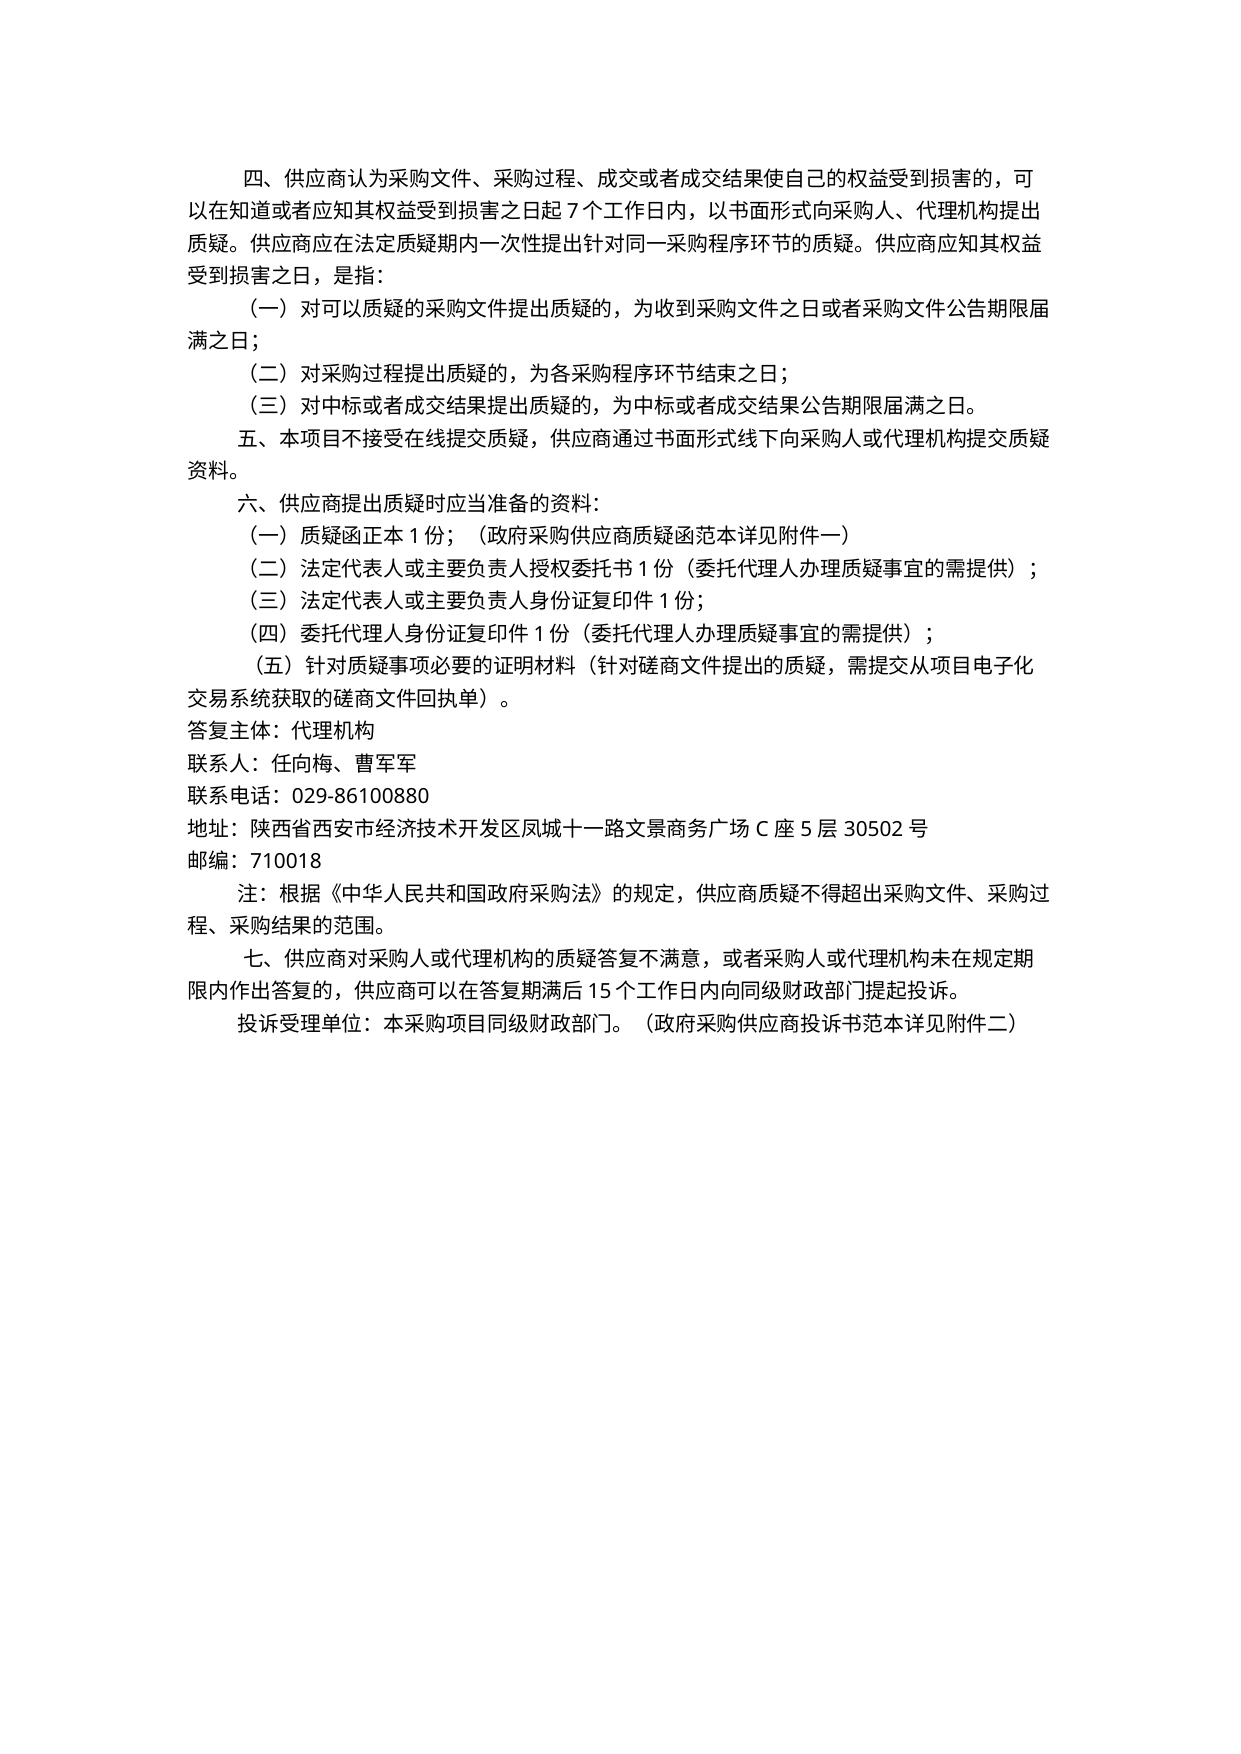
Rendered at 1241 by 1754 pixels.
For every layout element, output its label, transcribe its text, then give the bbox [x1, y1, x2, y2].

text （三）法定代表人或主要负责人身份证复印件1份； [187, 584, 1053, 617]
text 六、供应商提出质疑时应当准备的资料： [187, 487, 1053, 519]
text （二）法定代表人或主要负责人授权委托书1份（委托代理人办理质疑事宜的需提供）； [187, 552, 1053, 584]
text （二）对采购过程提出质疑的，为各采购程序环节结束之日； [187, 357, 1053, 389]
text 四、供应商认为采购文件、采购过程、成交或者成交结果使自己的权益受到损害的，可以在知道或者应知其权益受到损害之日起7个工作日内，以书面形式向采购人、代理机构提出质疑。供应商应在法定质疑期内一次性提出针对同一采购程序环节的质疑。供应商应知其权益受到损害之日，是指： [187, 162, 1053, 292]
text 邮编：710018 [187, 844, 1053, 877]
text （四）委托代理人身份证复印件1份（委托代理人办理质疑事宜的需提供）； [187, 617, 1053, 649]
text 联系电话：029-86100880 [187, 779, 1053, 812]
text 七、供应商对采购人或代理机构的质疑答复不满意，或者采购人或代理机构未在规定期限内作出答复的，供应商可以在答复期满后15个工作日内向同级财政部门提起投诉。 [187, 942, 1053, 1007]
text 联系人：任向梅、曹军军 [187, 747, 1053, 779]
text （一）质疑函正本1份；（政府采购供应商质疑函范本详见附件一） [187, 519, 1053, 552]
text 地址：陕西省西安市经济技术开发区凤城十一路文景商务广场 C 座 5 层 30502 号 [187, 812, 1053, 844]
text 五、本项目不接受在线提交质疑，供应商通过书面形式线下向采购人或代理机构提交质疑资料。 [187, 422, 1053, 487]
text 投诉受理单位：本采购项目同级财政部门。（政府采购供应商投诉书范本详见附件二） [187, 1007, 1053, 1039]
text 注：根据《中华人民共和国政府采购法》的规定，供应商质疑不得超出采购文件、采购过程、采购结果的范围。 [187, 877, 1053, 942]
text 答复主体：代理机构 [187, 714, 1053, 747]
text （一）对可以质疑的采购文件提出质疑的，为收到采购文件之日或者采购文件公告期限届满之日； [187, 292, 1053, 357]
text （三）对中标或者成交结果提出质疑的，为中标或者成交结果公告期限届满之日。 [187, 389, 1053, 422]
text （五）针对质疑事项必要的证明材料（针对磋商文件提出的质疑，需提交从项目电子化交易系统获取的磋商文件回执单）。 [187, 649, 1053, 714]
